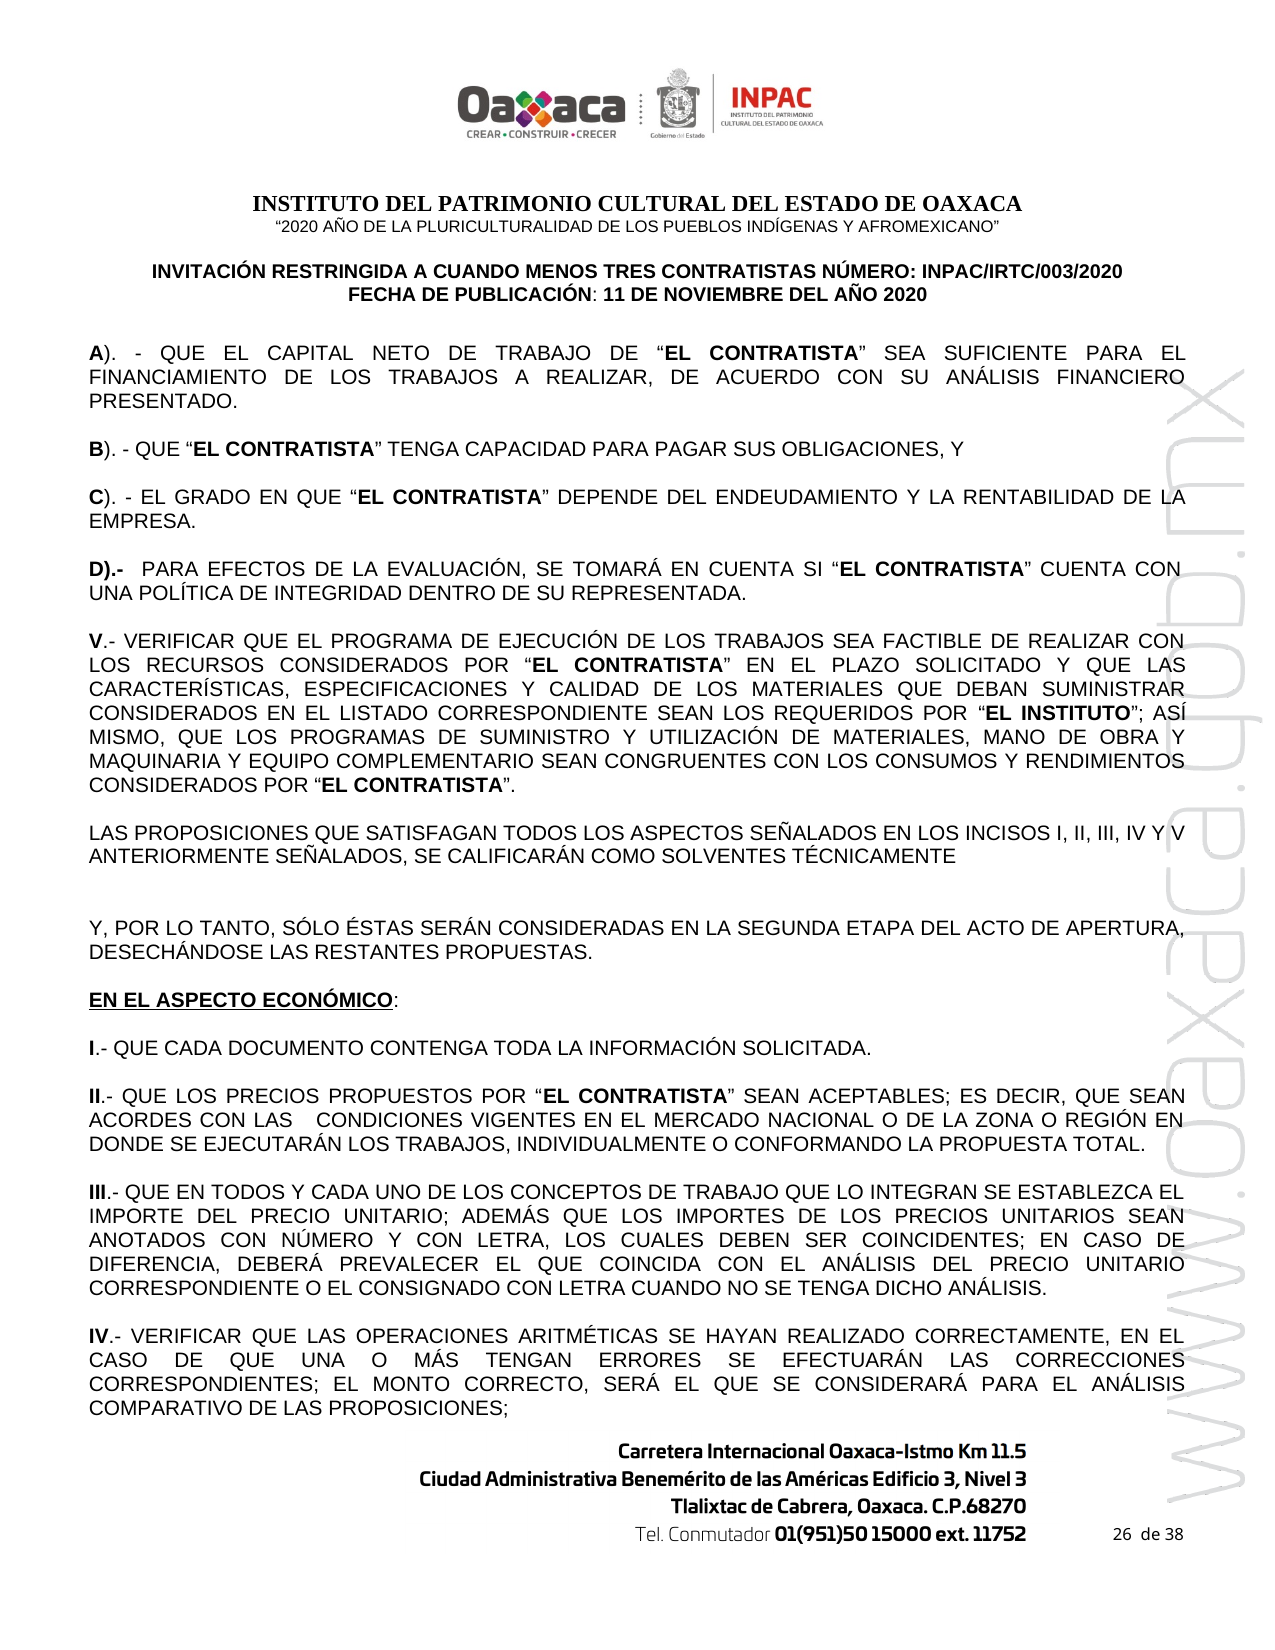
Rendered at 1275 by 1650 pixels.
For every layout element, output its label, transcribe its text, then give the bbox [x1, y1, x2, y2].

text A). - QUE EL CAPITAL NETO DE TRABAJO DE “EL CONTRATISTA” SEA SUFICIENTE PARA EL FINANCIAMIENTO DE LOS TRABAJOS A REALIZAR, DE ACUERDO CON SU ANÁLISIS FINANCIERO PRESENTADO. [89, 341, 1186, 413]
picture [443, 63, 845, 147]
text I.- QUE CADA DOCUMENTO CONTENGA TODA LA INFORMACIÓN SOLICITADA. [89, 1036, 1186, 1060]
text B). - QUE “EL CONTRATISTA” TENGA CAPACIDAD PARA PAGAR SUS OBLIGACIONES, Y [89, 437, 1186, 461]
text V.- VERIFICAR QUE EL PROGRAMA DE EJECUCIÓN DE LOS TRABAJOS SEA FACTIBLE DE REALIZAR CON LOS RECURSOS CONSIDERADOS POR “EL CONTRATISTA” EN EL PLAZO SOLICITADO Y QUE LAS CARACTERÍSTICAS, ESPECIFICACIONES Y CALIDAD DE LOS MATERIALES QUE DEBAN SUMINISTRAR CONSIDERADOS EN EL LISTADO CORRESPONDIENTE SEAN LOS REQUERIDOS POR “EL INSTITUTO”; ASÍ MISMO, QUE LOS PROGRAMAS DE SUMINISTRO Y UTILIZACIÓN DE MATERIALES, MANO DE OBRA Y MAQUINARIA Y EQUIPO COMPLEMENTARIO SEAN CONGRUENTES CON LOS CONSUMOS Y RENDIMIENTOS CONSIDERADOS POR “EL CONTRATISTA”. [89, 629, 1186, 796]
picture [1156, 324, 1263, 1527]
subtitle D).- PARA EFECTOS DE LA EVALUACIÓN, SE TOMARÁ EN CUENTA SI “EL CONTRATISTA” CUENTA CON UNA POLÍTICA DE INTEGRIDAD DENTRO DE SU REPRESENTADA. [89, 557, 1181, 605]
text C). - EL GRADO EN QUE “EL CONTRATISTA” DEPENDE DEL ENDEUDAMIENTO Y LA RENTABILIDAD DE LA EMPRESA. [89, 485, 1186, 533]
text EN EL ASPECTO ECONÓMICO: [89, 988, 1186, 1012]
text IV.- VERIFICAR QUE LAS OPERACIONES ARITMÉTICAS SE HAYAN REALIZADO CORRECTAMENTE, EN EL CASO DE QUE UNA O MÁS TENGAN ERRORES SE EFECTUARÁN LAS CORRECCIONES CORRESPONDIENTES; EL MONTO CORRECTO, SERÁ EL QUE SE CONSIDERARÁ PARA EL ANÁLISIS COMPARATIVO DE LAS PROPOSICIONES; [89, 1323, 1186, 1419]
text Y, POR LO TANTO, SÓLO ÉSTAS SERÁN CONSIDERADAS EN LA SEGUNDA ETAPA DEL ACTO DE APERTURA, DESECHÁNDOSE LAS RESTANTES PROPUESTAS. [89, 916, 1186, 964]
picture [405, 1430, 1060, 1554]
text LAS PROPOSICIONES QUE SATISFAGAN TODOS LOS ASPECTOS SEÑALADOS EN LOS INCISOS I, II, III, IV Y V ANTERIORMENTE SEÑALADOS, SE CALIFICARÁN COMO SOLVENTES TÉCNICAMENTE [89, 820, 1186, 868]
text II.- QUE LOS PRECIOS PROPUESTOS POR “EL CONTRATISTA” SEAN ACEPTABLES; ES DECIR, QUE SEAN ACORDES CON LAS CONDICIONES VIGENTES EN EL MERCADO NACIONAL O DE LA ZONA O REGIÓN EN DONDE SE EJECUTARÁN LOS TRABAJOS, INDIVIDUALMENTE O CONFORMANDO LA PROPUESTA TOTAL. [89, 1084, 1186, 1156]
text III.- QUE EN TODOS Y CADA UNO DE LOS CONCEPTOS DE TRABAJO QUE LO INTEGRAN SE ESTABLEZCA EL IMPORTE DEL PRECIO UNITARIO; ADEMÁS QUE LOS IMPORTES DE LOS PRECIOS UNITARIOS SEAN ANOTADOS CON NÚMERO Y CON LETRA, LOS CUALES DEBEN SER COINCIDENTES; EN CASO DE DIFERENCIA, DEBERÁ PREVALECER EL QUE COINCIDA CON EL ANÁLISIS DEL PRECIO UNITARIO CORRESPONDIENTE O EL CONSIGNADO CON LETRA CUANDO NO SE TENGA DICHO ANÁLISIS. [89, 1180, 1186, 1299]
